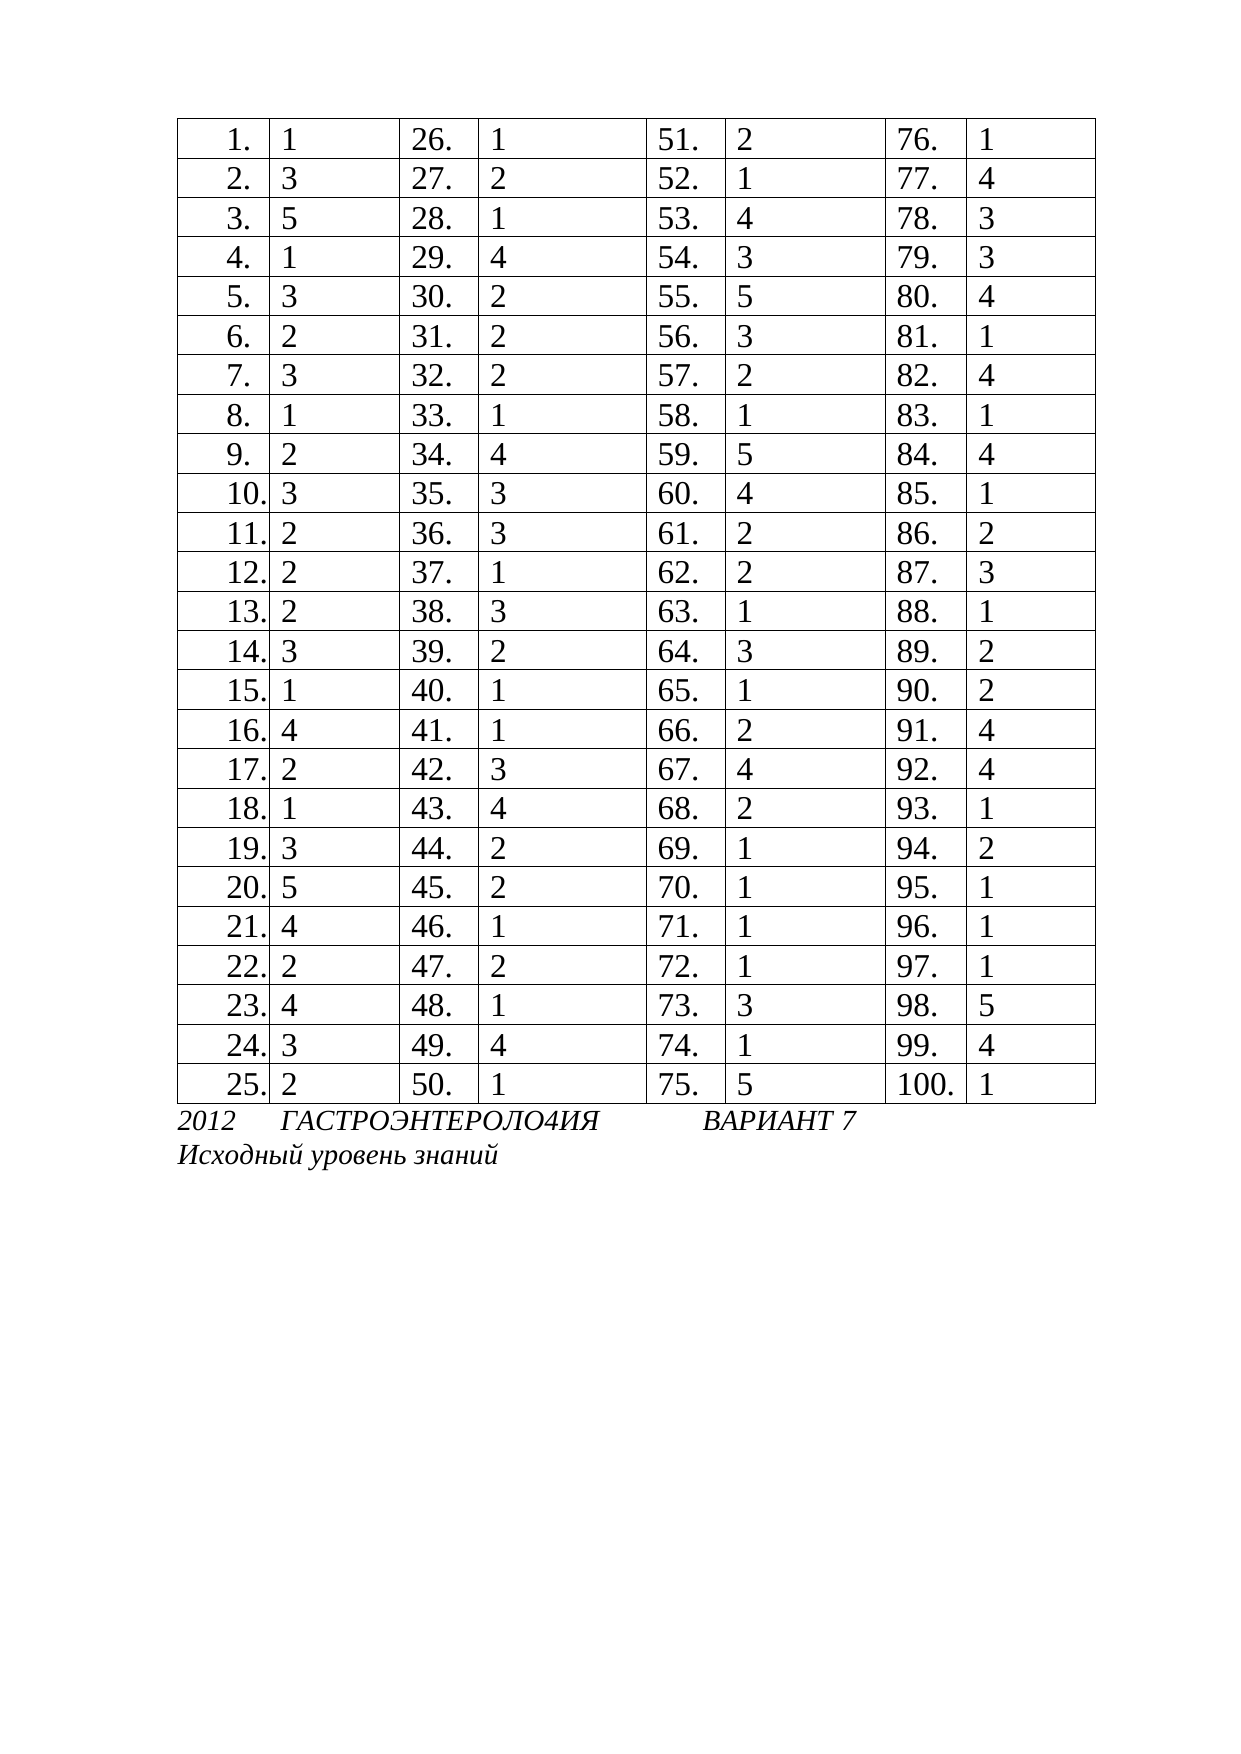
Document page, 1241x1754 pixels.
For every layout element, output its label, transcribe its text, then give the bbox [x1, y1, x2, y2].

table_cell 72. [647, 946, 725, 984]
table_cell 3 [479, 749, 646, 787]
table_cell 34. [400, 434, 478, 472]
table_cell 2 [479, 946, 646, 984]
table_cell 92. [886, 749, 966, 787]
table_cell 60. [647, 474, 725, 512]
table_header 26. [400, 119, 478, 157]
table_cell 97. [886, 946, 966, 984]
table_cell 2 [967, 631, 1095, 669]
table_cell 30. [400, 277, 478, 315]
table_cell 3 [270, 1025, 399, 1063]
table_cell 4 [967, 277, 1095, 315]
table_cell 4 [967, 710, 1095, 748]
table_cell [178, 277, 269, 315]
table_cell 1 [967, 316, 1095, 354]
table_cell 54. [647, 237, 725, 276]
table_cell 4 [726, 198, 885, 236]
table_cell 5 [270, 198, 399, 236]
table_cell 1 [270, 670, 399, 709]
table_cell 69. [647, 828, 725, 866]
table_cell 4 [479, 789, 646, 827]
table_cell [178, 395, 269, 433]
table_cell 1 [479, 552, 646, 591]
table_cell 79. [886, 237, 966, 276]
table_cell 59. [647, 434, 725, 472]
table_cell 1 [479, 1064, 646, 1102]
table_cell 2 [967, 513, 1095, 551]
table_cell 5 [270, 867, 399, 906]
table_cell 4 [967, 749, 1095, 787]
table_cell 56. [647, 316, 725, 354]
table_cell 3 [726, 237, 885, 276]
table_cell 2 [479, 316, 646, 354]
table_cell 84. [886, 434, 966, 472]
table_cell 28. [400, 198, 478, 236]
table_cell 1 [967, 1064, 1095, 1102]
table_cell 2 [479, 277, 646, 315]
table_cell 1 [726, 867, 885, 906]
table_cell [178, 592, 269, 630]
table_cell 68. [647, 789, 725, 827]
table_cell 1 [270, 789, 399, 827]
table_cell 95. [886, 867, 966, 906]
table_cell [178, 434, 269, 472]
table_cell 46. [400, 907, 478, 945]
table_cell 89. [886, 631, 966, 669]
table_cell 36. [400, 513, 478, 551]
table_cell 52. [647, 159, 725, 197]
table_cell 99. [886, 1025, 966, 1063]
table_cell 49. [400, 1025, 478, 1063]
table_cell 3 [270, 474, 399, 512]
table_cell 1 [967, 907, 1095, 945]
table_cell [178, 159, 269, 197]
table_cell [178, 710, 269, 748]
table_cell 1 [726, 907, 885, 945]
table_cell 5 [726, 277, 885, 315]
table_cell 44. [400, 828, 478, 866]
table_cell 4 [967, 1025, 1095, 1063]
table_cell 62. [647, 552, 725, 591]
table_cell [178, 907, 269, 945]
table_header 1 [967, 119, 1095, 157]
table_cell 1 [726, 159, 885, 197]
table_cell [178, 237, 269, 276]
table_cell 3 [270, 355, 399, 394]
table_cell 29. [400, 237, 478, 276]
table_cell 57. [647, 355, 725, 394]
table_cell 32. [400, 355, 478, 394]
table_cell 78. [886, 198, 966, 236]
table_header 1 [479, 119, 646, 157]
table_cell 1 [967, 946, 1095, 984]
table_cell 77. [886, 159, 966, 197]
table_cell 4 [479, 1025, 646, 1063]
table_cell 35. [400, 474, 478, 512]
table_cell 65. [647, 670, 725, 709]
table_cell 88. [886, 592, 966, 630]
table_cell 45. [400, 867, 478, 906]
table_cell 4 [270, 907, 399, 945]
table_cell [178, 670, 269, 709]
table_header 76. [886, 119, 966, 157]
table_cell [178, 552, 269, 591]
table_cell 41. [400, 710, 478, 748]
table_cell 1 [479, 907, 646, 945]
table_cell 33. [400, 395, 478, 433]
table_cell 2 [270, 552, 399, 591]
table_cell 2 [479, 867, 646, 906]
table_cell 4 [479, 434, 646, 472]
table_cell 3 [967, 552, 1095, 591]
table_cell 4 [967, 159, 1095, 197]
table_cell [178, 1064, 269, 1102]
table_header 2 [726, 119, 885, 157]
table_cell 38. [400, 592, 478, 630]
table_cell [178, 749, 269, 787]
table_cell 50. [400, 1064, 478, 1102]
table_cell 1 [479, 985, 646, 1024]
table_cell 3 [726, 631, 885, 669]
table_cell 2 [726, 710, 885, 748]
table_cell 3 [270, 828, 399, 866]
table_cell 90. [886, 670, 966, 709]
table_cell 2 [726, 513, 885, 551]
table_cell 96. [886, 907, 966, 945]
table_cell 66. [647, 710, 725, 748]
table_cell 3 [270, 631, 399, 669]
table_cell 1 [270, 395, 399, 433]
table_cell 40. [400, 670, 478, 709]
table_cell 2 [967, 828, 1095, 866]
table_cell 4 [270, 985, 399, 1024]
table_cell 2 [270, 316, 399, 354]
table_cell 75. [647, 1064, 725, 1102]
table_cell 98. [886, 985, 966, 1024]
table_cell 87. [886, 552, 966, 591]
table_cell 2 [726, 355, 885, 394]
table_cell 3 [479, 474, 646, 512]
table_cell 1 [726, 1025, 885, 1063]
table_cell 93. [886, 789, 966, 827]
table_cell [178, 946, 269, 984]
table_header 1 [270, 119, 399, 157]
table_cell 1 [270, 237, 399, 276]
table_cell 73. [647, 985, 725, 1024]
table_header 51. [647, 119, 725, 157]
table_cell [178, 316, 269, 354]
table_cell 1 [479, 710, 646, 748]
table_cell 3 [270, 277, 399, 315]
table_cell [178, 474, 269, 512]
table_cell 2 [479, 631, 646, 669]
table_cell 74. [647, 1025, 725, 1063]
table_cell [178, 985, 269, 1024]
table_cell 80. [886, 277, 966, 315]
table_cell 42. [400, 749, 478, 787]
table_cell 48. [400, 985, 478, 1024]
table_cell 3 [967, 198, 1095, 236]
table_cell 70. [647, 867, 725, 906]
table_cell 2 [726, 789, 885, 827]
table_cell 4 [726, 749, 885, 787]
table_cell 31. [400, 316, 478, 354]
table_cell 2 [270, 592, 399, 630]
table_cell 94. [886, 828, 966, 866]
table_cell 2 [270, 513, 399, 551]
table_cell 82. [886, 355, 966, 394]
table_cell 64. [647, 631, 725, 669]
table_header [178, 119, 269, 157]
table_cell 2 [479, 355, 646, 394]
table_cell 3 [270, 159, 399, 197]
table_cell 1 [726, 828, 885, 866]
table_cell 1 [479, 670, 646, 709]
table_cell 86. [886, 513, 966, 551]
table_cell 71. [647, 907, 725, 945]
table_cell 61. [647, 513, 725, 551]
table_cell 3 [726, 316, 885, 354]
table_cell 2 [270, 1064, 399, 1102]
table_cell 4 [479, 237, 646, 276]
table_cell 1 [967, 867, 1095, 906]
table_cell 2 [726, 552, 885, 591]
table_cell 43. [400, 789, 478, 827]
table_cell [178, 198, 269, 236]
table_cell 3 [967, 237, 1095, 276]
table_cell 5 [726, 1064, 885, 1102]
table_cell 4 [270, 710, 399, 748]
table_cell 37. [400, 552, 478, 591]
table_cell 2 [479, 828, 646, 866]
table_cell 1 [479, 395, 646, 433]
table_cell 2 [967, 670, 1095, 709]
table_cell 4 [967, 434, 1095, 472]
table_cell 39. [400, 631, 478, 669]
table_cell [178, 631, 269, 669]
table_cell 1 [967, 474, 1095, 512]
table_cell 1 [726, 670, 885, 709]
table_cell 58. [647, 395, 725, 433]
table_cell 2 [479, 159, 646, 197]
table_cell 1 [967, 592, 1095, 630]
table_cell 3 [726, 985, 885, 1024]
table_cell 1 [967, 395, 1095, 433]
table_cell 1 [726, 946, 885, 984]
table_cell 47. [400, 946, 478, 984]
table_cell 1 [726, 592, 885, 630]
text Исходный уровень знаний [177, 1137, 1152, 1171]
table_cell 3 [479, 592, 646, 630]
table_cell 1 [726, 395, 885, 433]
table_cell 67. [647, 749, 725, 787]
table_cell [178, 1025, 269, 1063]
table_cell 3 [479, 513, 646, 551]
table_cell 4 [726, 474, 885, 512]
table_cell 27. [400, 159, 478, 197]
table_cell 2 [270, 749, 399, 787]
table_cell [178, 828, 269, 866]
table_cell 81. [886, 316, 966, 354]
table_cell 85. [886, 474, 966, 512]
table_cell 53. [647, 198, 725, 236]
table_cell 83. [886, 395, 966, 433]
table_cell 63. [647, 592, 725, 630]
table_cell 55. [647, 277, 725, 315]
text 2012 ГАСТРОЭНТЕРОЛО4ИЯ ВАРИАНТ 7 [177, 1103, 1240, 1137]
table_cell 2 [270, 946, 399, 984]
table_cell 5 [726, 434, 885, 472]
table_cell [178, 867, 269, 906]
table_cell 2 [270, 434, 399, 472]
table_cell [178, 355, 269, 394]
table_cell 5 [967, 985, 1095, 1024]
table_cell 100. [886, 1064, 966, 1102]
table_cell 1 [479, 198, 646, 236]
table_cell 4 [967, 355, 1095, 394]
table_cell 91. [886, 710, 966, 748]
table_cell [178, 513, 269, 551]
table_cell [178, 789, 269, 827]
table_cell 1 [967, 789, 1095, 827]
